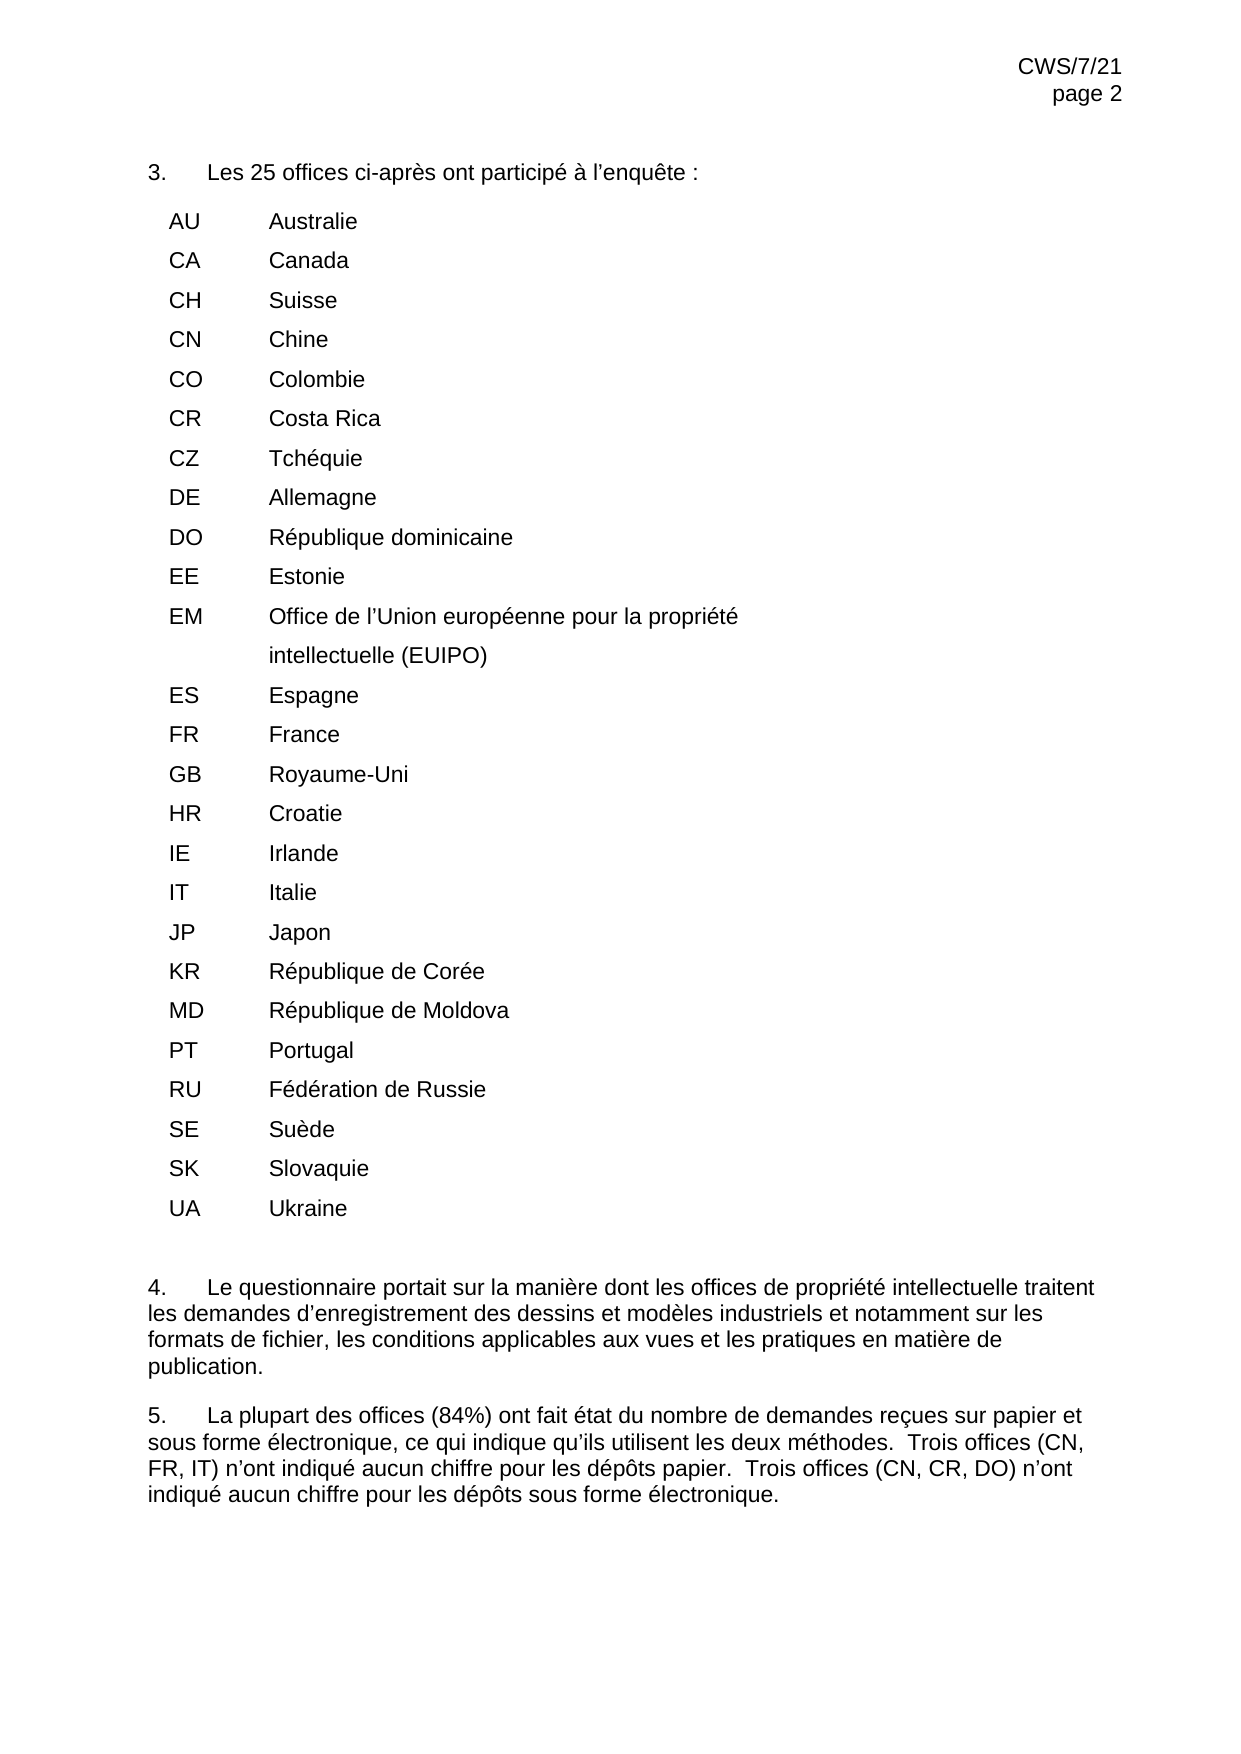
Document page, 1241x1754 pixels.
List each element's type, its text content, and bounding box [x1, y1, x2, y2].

table_cell SK [158, 1155, 257, 1195]
table_cell République de Moldova [257, 998, 832, 1037]
table_cell France [257, 721, 832, 761]
table_cell Canada [257, 247, 832, 287]
text Les 25 offices ci-après ont participé à l’enquête : [148, 158, 1122, 185]
table_cell EM [158, 603, 257, 682]
table_cell Costa Rica [257, 405, 832, 445]
table_cell Suède [257, 1116, 832, 1155]
table_cell DO [158, 524, 257, 563]
table_cell CH [158, 287, 257, 326]
table_cell IE [158, 840, 257, 879]
table_cell République dominicaine [257, 524, 832, 563]
table_cell PT [158, 1037, 257, 1076]
table_cell Fédération de Russie [257, 1076, 832, 1116]
table_cell Estonie [257, 563, 832, 603]
table_cell Italie [257, 879, 832, 918]
text La plupart des offices (84%) ont fait état du nombre de demandes reçues sur papier et sous forme électronique, ce qui indique qu’ils utilisent les deux méthodes. Trois offices (CN, FR, IT) n’ont indiqué aucun chiffre pour les dépôts papier. Trois offices (CN, CR, DO) n’ont indiqué aucun chiffre pour les dépôts sous forme électronique. [148, 1402, 1122, 1507]
table_cell Japon [257, 919, 832, 958]
table_cell Tchéquie [257, 445, 832, 484]
table_cell RU [158, 1076, 257, 1116]
table_cell EE [158, 563, 257, 603]
table_cell Portugal [257, 1037, 832, 1076]
table_cell GB [158, 761, 257, 800]
table_cell Ukraine [257, 1195, 832, 1234]
table_cell CR [158, 405, 257, 445]
table_cell Croatie [257, 800, 832, 839]
table_cell Chine [257, 326, 832, 366]
table_cell CA [158, 247, 257, 287]
table_cell Slovaquie [257, 1155, 832, 1195]
table_cell MD [158, 998, 257, 1037]
table_header AU [158, 208, 257, 247]
table_cell UA [158, 1195, 257, 1234]
table_cell Espagne [257, 682, 832, 721]
table_cell CZ [158, 445, 257, 484]
table_cell Colombie [257, 366, 832, 405]
table_cell Irlande [257, 840, 832, 879]
table_cell FR [158, 721, 257, 761]
table_cell Suisse [257, 287, 832, 326]
table_cell ES [158, 682, 257, 721]
table_cell JP [158, 919, 257, 958]
table_cell CN [158, 326, 257, 366]
table_cell SE [158, 1116, 257, 1155]
table_cell Royaume-Uni [257, 761, 832, 800]
table_cell HR [158, 800, 257, 839]
table_cell République de Corée [257, 958, 832, 997]
table_cell IT [158, 879, 257, 918]
text Le questionnaire portait sur la manière dont les offices de propriété intellectuelle traitent les demandes d’enregistrement des dessins et modèles industriels et notamment sur les formats de fichier, les conditions applicables aux vues et les pratiques en matière de publication. [148, 1274, 1122, 1379]
table_cell Allemagne [257, 484, 832, 524]
table_cell KR [158, 958, 257, 997]
table_header Australie [257, 208, 832, 247]
table_cell DE [158, 484, 257, 524]
table_cell Office de l’Union européenne pour la propriété intellectuelle (EUIPO) [257, 603, 832, 682]
table_cell CO [158, 366, 257, 405]
